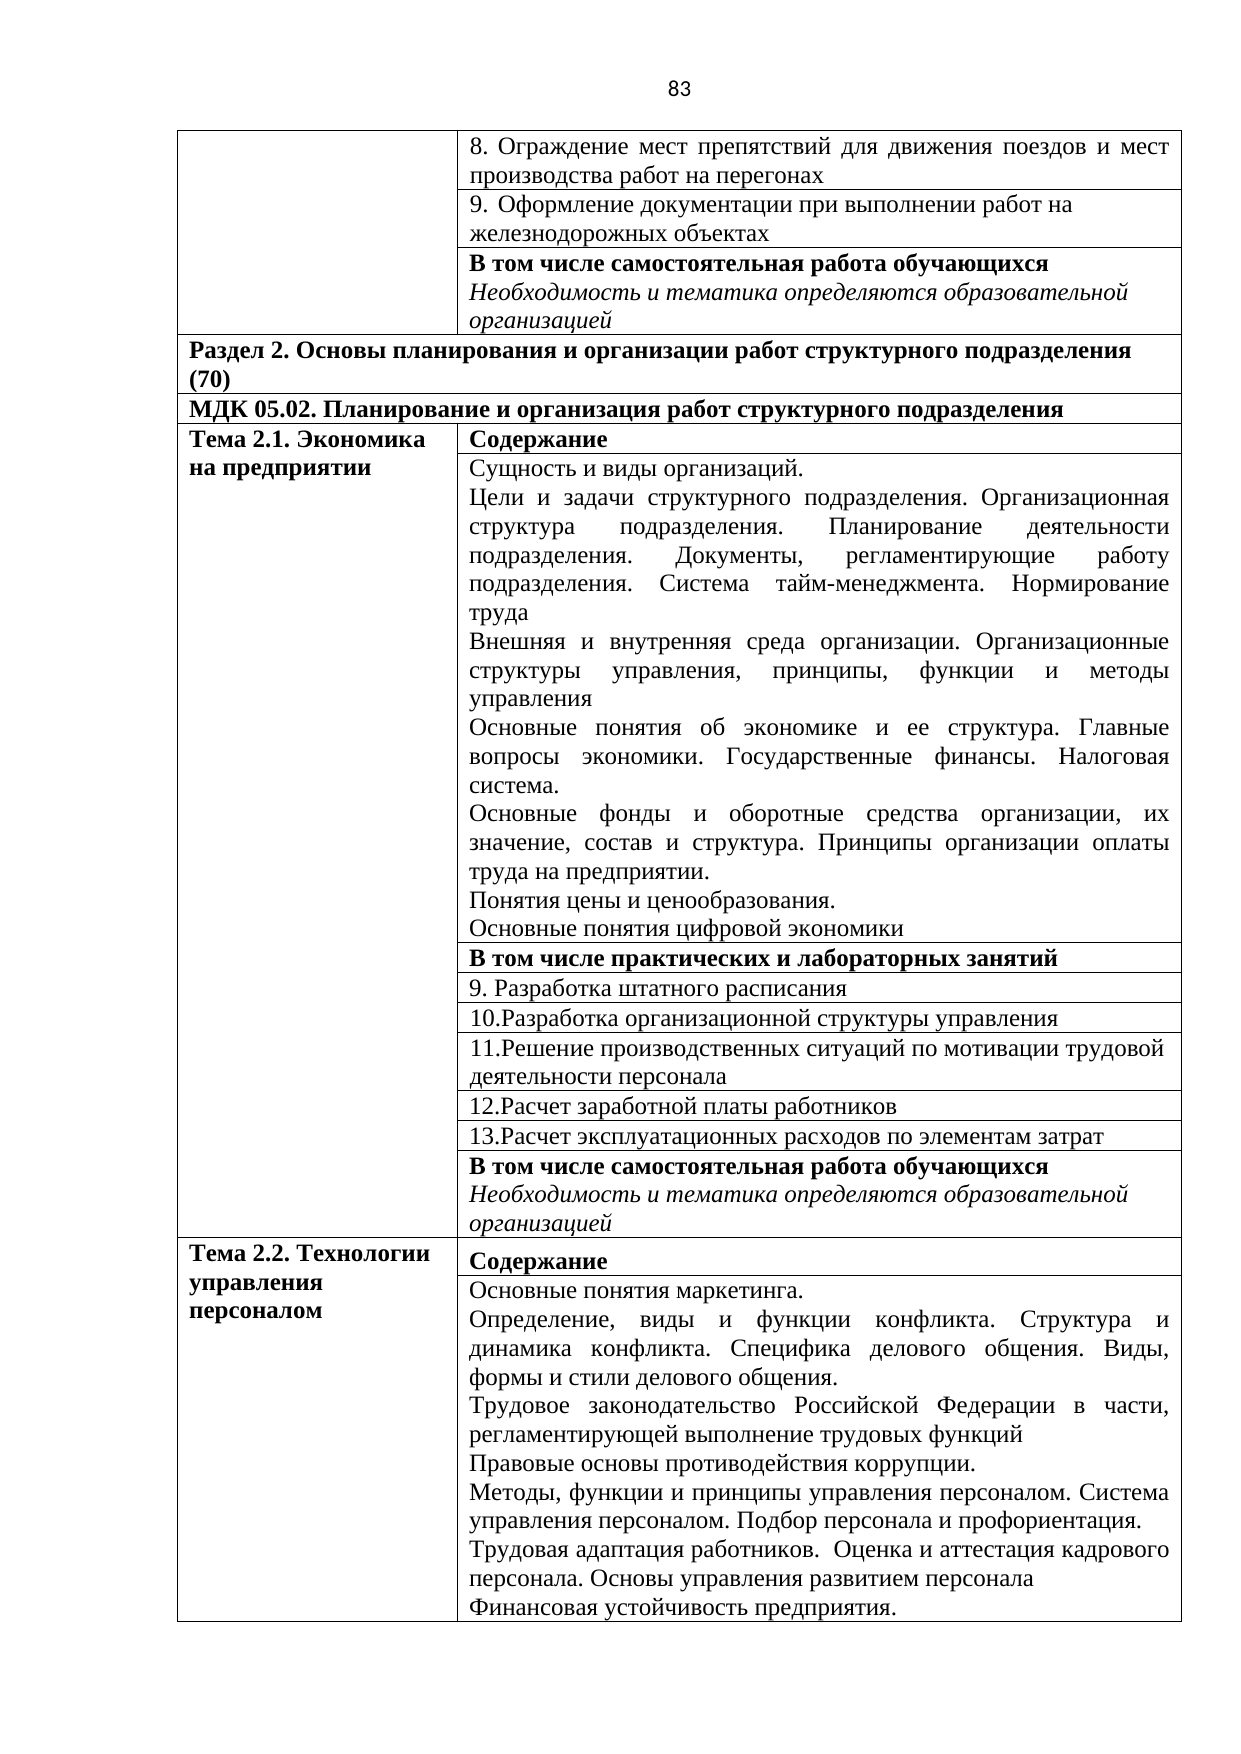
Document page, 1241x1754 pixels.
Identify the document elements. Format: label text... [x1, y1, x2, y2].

table_cell МДК 05.02. Планирование и организация работ структурного подразделения [178, 394, 1181, 423]
table_cell 13.Расчет эксплуатационных расходов по элементам затрат [458, 1121, 1181, 1150]
table_cell Содержание [458, 424, 1181, 452]
table_cell 12.Расчет заработной платы работников [458, 1091, 1181, 1120]
table_cell Тема 2.1. Экономика на предприятии [178, 424, 457, 1237]
table_cell 11.Решение производственных ситуаций по мотивации трудовой деятельности персонала [458, 1033, 1181, 1090]
table_cell Ограждение мест препятствий для движения поездов и мест производства работ на перегонах [458, 131, 1181, 188]
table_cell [458, 1276, 1181, 1621]
table_cell 9. Разработка штатного расписания [458, 973, 1181, 1002]
table_cell Оформление документации при выполнении работ на железнодорожных объектах [458, 190, 1181, 247]
table_cell Содержание [458, 1238, 1181, 1274]
table_cell В том числе самостоятельная работа обучающихся Необходимость и тематика определяются образовательной организацией [458, 248, 1181, 334]
table_cell Сущность и виды организаций. Цели и задачи структурного подразделения. Организационная структура подразделения. Планирование деятельности подразделения. Документы, регламентирующие работу подразделения. Система тайм-менеджмента. Нормирование труда Внешняя и внутренняя среда организации. Организационные структуры управления, принципы, функции и методы управления Основные понятия об экономике и ее структура. Главные вопросы экономики. Государственные финансы. Налоговая система. Основные фонды и оборотные средства организации, их значение, состав и структура. Принципы организации оплаты труда на предприятии. Понятия цены и ценообразования. Основные понятия цифровой экономики [458, 454, 1181, 942]
table_cell 10.Разработка организационной структуры управления [458, 1003, 1181, 1032]
table_cell В том числе самостоятельная работа обучающихся Необходимость и тематика определяются образовательной организацией [458, 1151, 1181, 1237]
table_cell Раздел 2. Основы планирования и организации работ структурного подразделения (70) [178, 335, 1181, 393]
table_cell В том числе практических и лабораторных занятий [458, 943, 1181, 972]
table_cell Тема 2.2. Технологии управления персоналом [178, 1238, 457, 1621]
